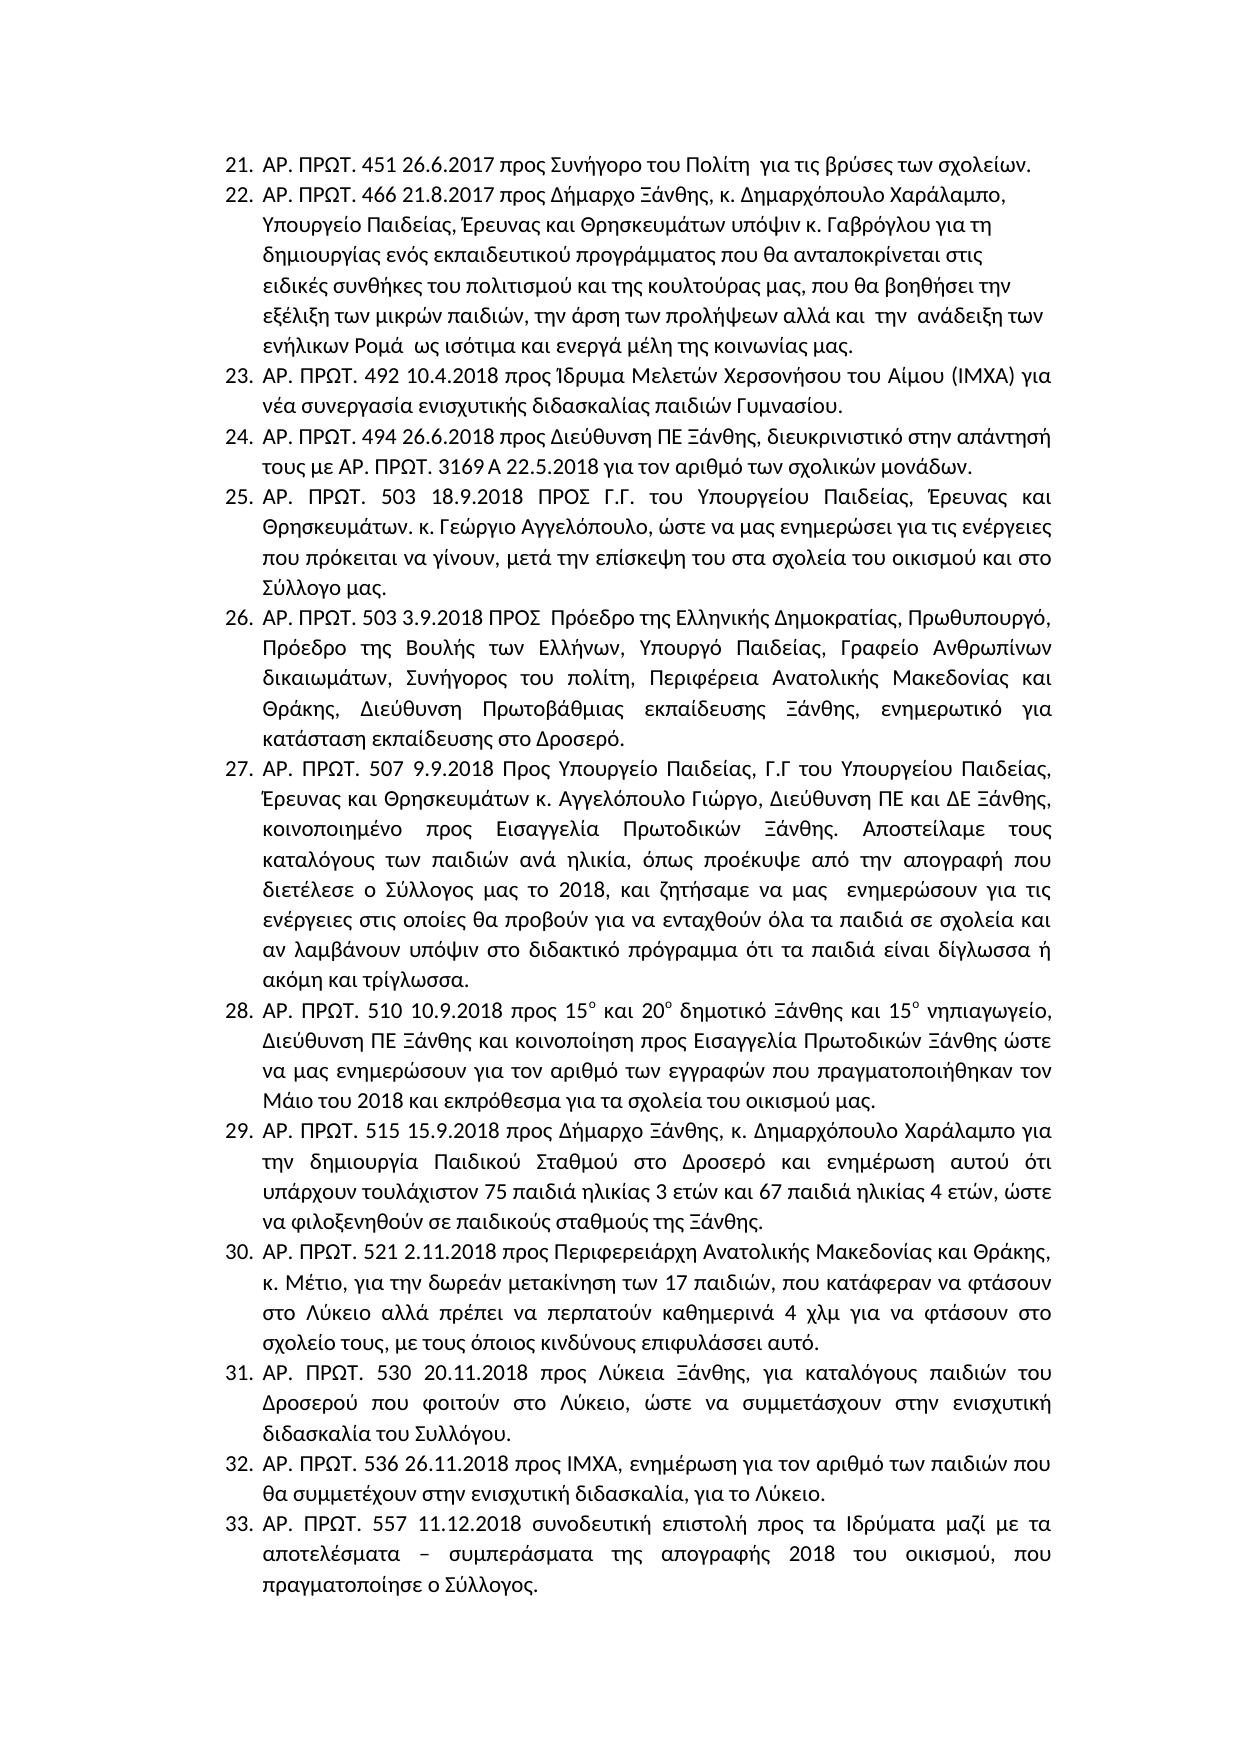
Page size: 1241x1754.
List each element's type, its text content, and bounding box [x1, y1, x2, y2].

list ΑΡ. ΠΡΩΤ. 451 26.6.2017 προς Συνήγορο του Πολίτη για τις βρύσες των σχολείων. [225, 150, 1053, 178]
list ΑΡ. ΠΡΩΤ. 466 21.8.2017 προς Δήμαρχο Ξάνθης, κ. Δημαρχόπουλο Χαράλαμπο, Υπουργείο Παιδείας, Έρευνας και Θρησκευμάτων υπόψιν κ. Γαβρόγλου για τη δημιουργίας ενός εκπαιδευτικού προγράμματος που θα ανταποκρίνεται στις ειδικές συνθήκες του πολιτισμού και της κουλτούρας μας, που θα βοηθήσει την εξέλιξη των μικρών παιδιών, την άρση των προλήψεων αλλά και την ανάδειξη των ενήλικων Ρομά ως ισότιμα και ενεργά μέλη της κοινωνίας μας. [225, 180, 1053, 359]
list ΑΡ. ΠΡΩΤ. 530 20.11.2018 προς Λύκεια Ξάνθης, για καταλόγους παιδιών του Δροσερού που φοιτούν στο Λύκειο, ώστε να συμμετάσχουν στην ενισχυτική διδασκαλία του Συλλόγου. [225, 1358, 1053, 1447]
list ΑΡ. ΠΡΩΤ. 507 9.9.2018 Προς Υπουργείο Παιδείας, Γ.Γ του Υπουργείου Παιδείας, Έρευνας και Θρησκευμάτων κ. Αγγελόπουλο Γιώργο, Διεύθυνση ΠΕ και ΔΕ Ξάνθης, κοινοποιημένο προς Εισαγγελία Πρωτοδικών Ξάνθης. Αποστείλαμε τους καταλόγους των παιδιών ανά ηλικία, όπως προέκυψε από την απογραφή που διετέλεσε ο Σύλλογος μας το 2018, και ζητήσαμε να μας ενημερώσουν για τις ενέργειες στις οποίες θα προβούν για να ενταχθούν όλα τα παιδιά σε σχολεία και αν λαμβάνουν υπόψιν στο διδακτικό πρόγραμμα ότι τα παιδιά είναι δίγλωσσα ή ακόμη και τρίγλωσσα. [225, 754, 1053, 994]
list ΑΡ. ΠΡΩΤ. 503 3.9.2018 ΠΡΟΣ Πρόεδρο της Ελληνικής Δημοκρατίας, Πρωθυπουργό, Πρόεδρο της Βουλής των Ελλήνων, Υπουργό Παιδείας, Γραφείο Ανθρωπίνων δικαιωμάτων, Συνήγορος του πολίτη, Περιφέρεια Ανατολικής Μακεδονίας και Θράκης, Διεύθυνση Πρωτοβάθμιας εκπαίδευσης Ξάνθης, ενημερωτικό για κατάσταση εκπαίδευσης στο Δροσερό. [225, 603, 1053, 752]
list ΑΡ. ΠΡΩΤ. 536 26.11.2018 προς ΙΜΧΑ, ενημέρωση για τον αριθμό των παιδιών που θα συμμετέχουν στην ενισχυτική διδασκαλία, για το Λύκειο. [225, 1449, 1053, 1507]
list ΑΡ. ΠΡΩΤ. 510 10.9.2018 προς 15ο και 20ο δημοτικό Ξάνθης και 15ο νηπιαγωγείο, Διεύθυνση ΠΕ Ξάνθης και κοινοποίηση προς Εισαγγελία Πρωτοδικών Ξάνθης ώστε να μας ενημερώσουν για τον αριθμό των εγγραφών που πραγματοποιήθηκαν τον Μάιο του 2018 και εκπρόθεσμα για τα σχολεία του οικισμού μας. [225, 996, 1053, 1114]
list ΑΡ. ΠΡΩΤ. 557 11.12.2018 συνοδευτική επιστολή προς τα Ιδρύματα μαζί με τα αποτελέσματα – συμπεράσματα της απογραφής 2018 του οικισμού, που πραγματοποίησε ο Σύλλογος. [225, 1509, 1053, 1598]
list ΑΡ. ΠΡΩΤ. 492 10.4.2018 προς Ίδρυμα Μελετών Χερσονήσου του Αίμου (ΙΜΧΑ) για νέα συνεργασία ενισχυτικής διδασκαλίας παιδιών Γυμνασίου. [225, 361, 1053, 420]
list ΑΡ. ΠΡΩΤ. 494 26.6.2018 προς Διεύθυνση ΠΕ Ξάνθης, διευκρινιστικό στην απάντησή τους με ΑΡ. ΠΡΩΤ. 3169 Α 22.5.2018 για τον αριθμό των σχολικών μονάδων. [225, 422, 1053, 480]
list ΑΡ. ΠΡΩΤ. 521 2.11.2018 προς Περιφερειάρχη Ανατολικής Μακεδονίας και Θράκης, κ. Μέτιο, για την δωρεάν μετακίνηση των 17 παιδιών, που κατάφεραν να φτάσουν στο Λύκειο αλλά πρέπει να περπατούν καθημερινά 4 χλμ για να φτάσουν στο σχολείο τους, με τους όποιος κινδύνους επιφυλάσσει αυτό. [225, 1237, 1053, 1356]
list ΑΡ. ΠΡΩΤ. 503 18.9.2018 ΠΡΟΣ Γ.Γ. του Υπουργείου Παιδείας, Έρευνας και Θρησκευμάτων. κ. Γεώργιο Αγγελόπουλο, ώστε να μας ενημερώσει για τις ενέργειες που πρόκειται να γίνουν, μετά την επίσκεψη του στα σχολεία του οικισμού και στο Σύλλογο μας. [225, 482, 1053, 601]
list ΑΡ. ΠΡΩΤ. 515 15.9.2018 προς Δήμαρχο Ξάνθης, κ. Δημαρχόπουλο Χαράλαμπο για την δημιουργία Παιδικού Σταθμού στο Δροσερό και ενημέρωση αυτού ότι υπάρχουν τουλάχιστον 75 παιδιά ηλικίας 3 ετών και 67 παιδιά ηλικίας 4 ετών, ώστε να φιλοξενηθούν σε παιδικούς σταθμούς της Ξάνθης. [225, 1117, 1053, 1235]
